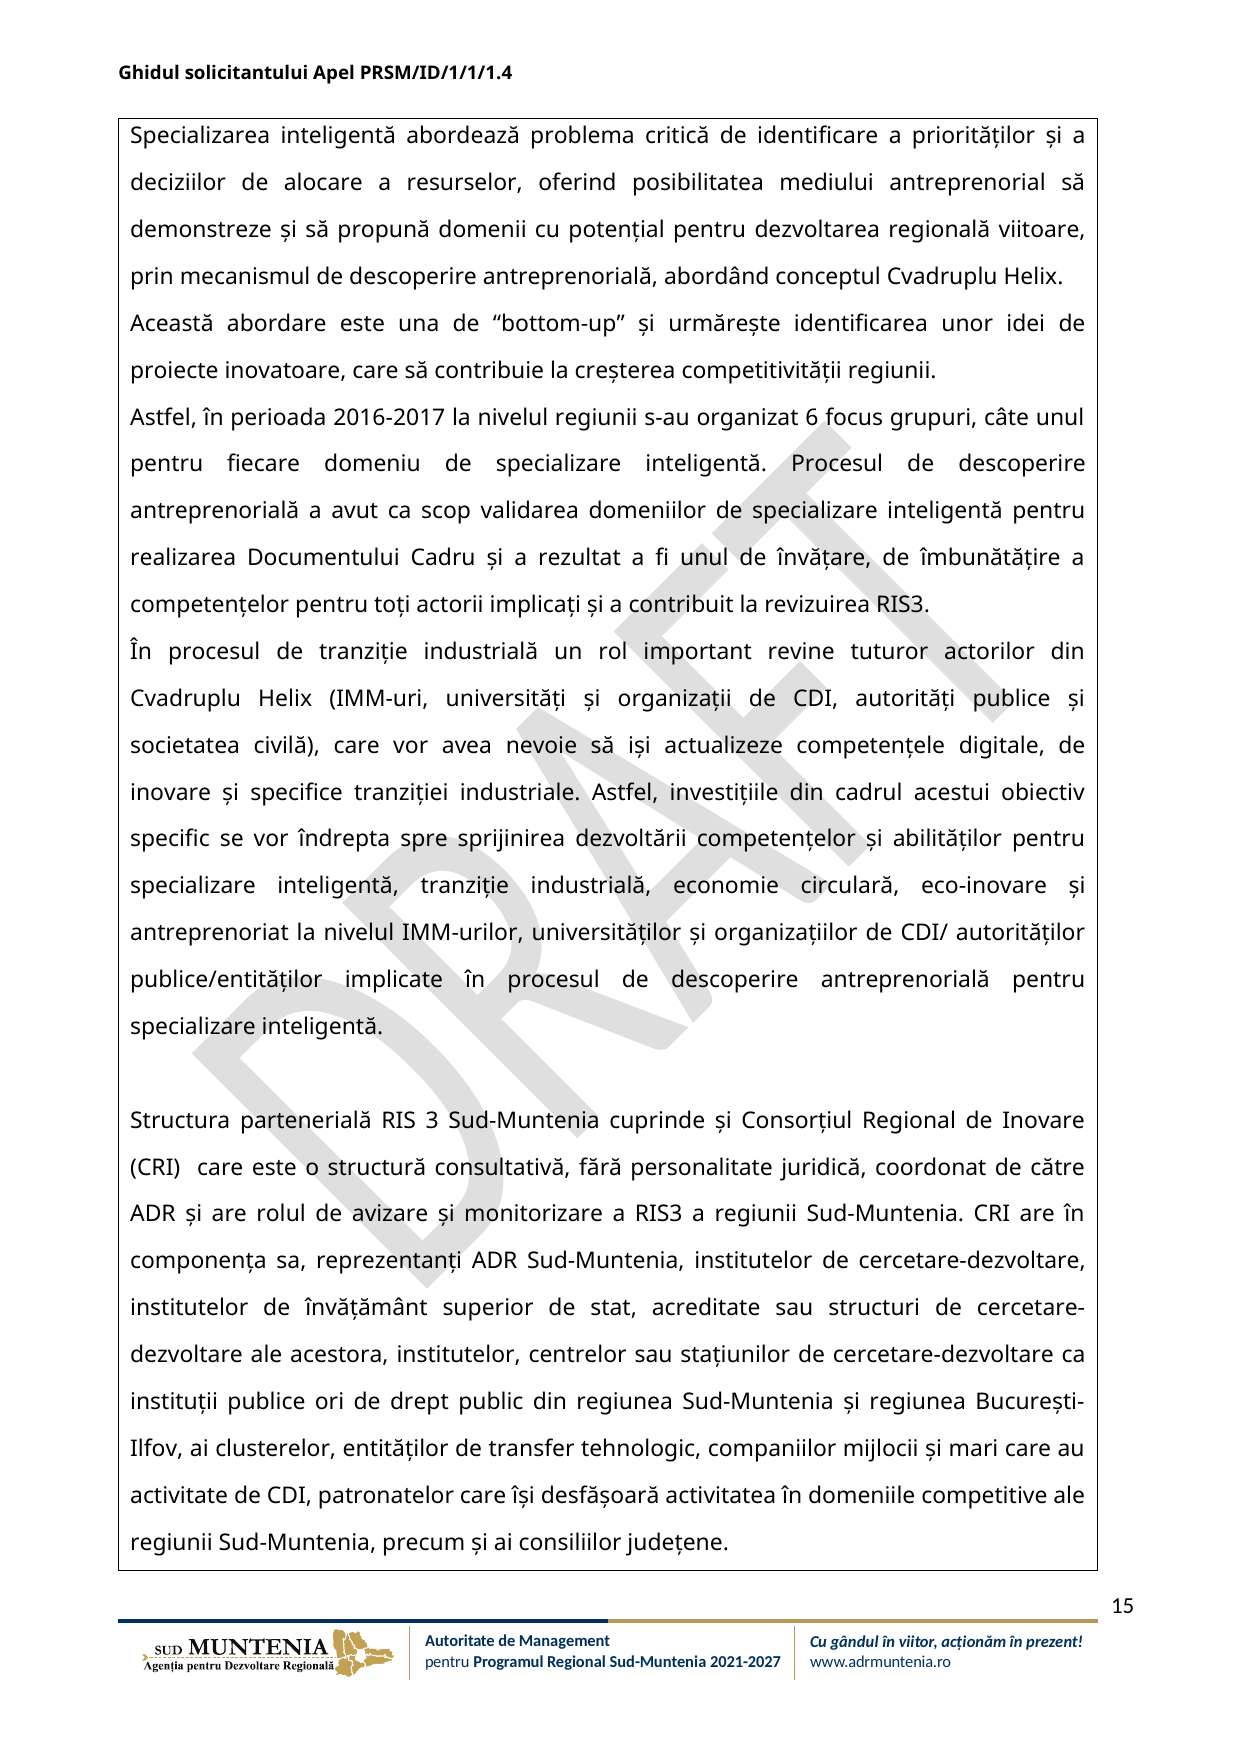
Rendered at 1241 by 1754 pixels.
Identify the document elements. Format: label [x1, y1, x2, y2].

table_header [119, 119, 1097, 1570]
